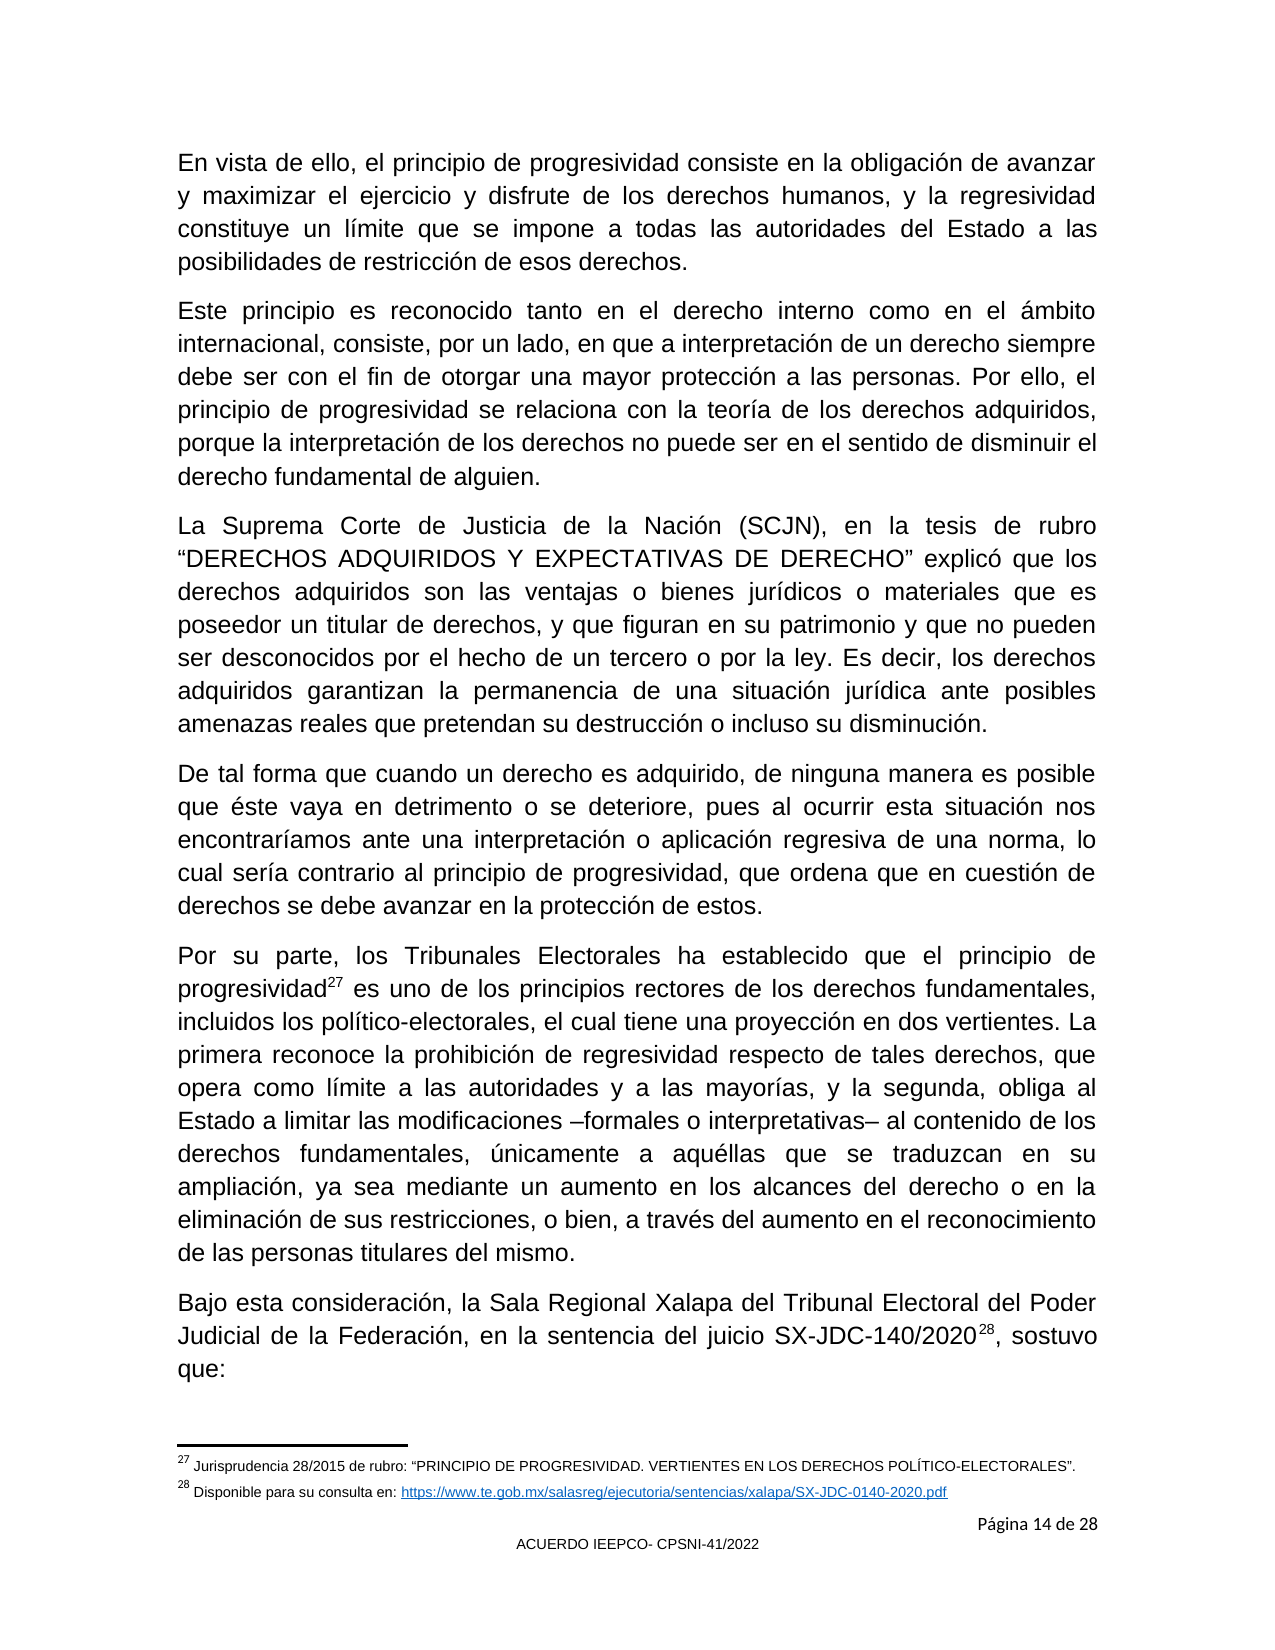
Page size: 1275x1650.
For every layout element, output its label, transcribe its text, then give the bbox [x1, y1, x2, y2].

text En vista de ello, el principio de progresividad consiste en la obligación de avanzar y maximizar el ejercicio y disfrute de los derechos humanos, y la regresividad constituye un límite que se impone a todas las autoridades del Estado a las posibilidades de restricción de esos derechos. [177, 148, 1098, 275]
text Bajo esta consideración, la Sala Regional Xalapa del Tribunal Electoral del Poder Judicial de la Federación, en la sentencia del juicio SX-JDC-140/2020, sostuvo que: [177, 1288, 1098, 1382]
text La Suprema Corte de Justicia de la Nación (SCJN), en la tesis de rubro “DERECHOS ADQUIRIDOS Y EXPECTATIVAS DE DERECHO” explicó que los derechos adquiridos son las ventajas o bienes jurídicos o materiales que es poseedor un titular de derechos, y que figuran en su patrimonio y que no pueden ser desconocidos por el hecho de un tercero o por la ley. Es decir, los derechos adquiridos garantizan la permanencia de una situación jurídica ante posibles amenazas reales que pretendan su destrucción o incluso su disminución. [177, 511, 1098, 738]
text De tal forma que cuando un derecho es adquirido, de ninguna manera es posible que éste vaya en detrimento o se deteriore, pues al ocurrir esta situación nos encontraríamos ante una interpretación o aplicación regresiva de una norma, lo cual sería contrario al principio de progresividad, que ordena que en cuestión de derechos se debe avanzar en la protección de estos. [177, 759, 1098, 920]
text Este principio es reconocido tanto en el derecho interno como en el ámbito internacional, consiste, por un lado, en que a interpretación de un derecho siempre debe ser con el fin de otorgar una mayor protección a las personas. Por ello, el principio de progresividad se relaciona con la teoría de los derechos adquiridos, porque la interpretación de los derechos no puede ser en el sentido de disminuir el derecho fundamental de alguien. [177, 296, 1098, 490]
text Por su parte, los Tribunales Electorales ha establecido que el principio de progresividad es uno de los principios rectores de los derechos fundamentales, incluidos los político-electorales, el cual tiene una proyección en dos vertientes. La primera reconoce la prohibición de regresividad respecto de tales derechos, que opera como límite a las autoridades y a las mayorías, y la segunda, obliga al Estado a limitar las modificaciones –formales o interpretativas– al contenido de los derechos fundamentales, únicamente a aquéllas que se traduzcan en su ampliación, ya sea mediante un aumento en los alcances del derecho o en la eliminación de sus restricciones, o bien, a través del aumento en el reconocimiento de las personas titulares del mismo. [177, 941, 1098, 1267]
